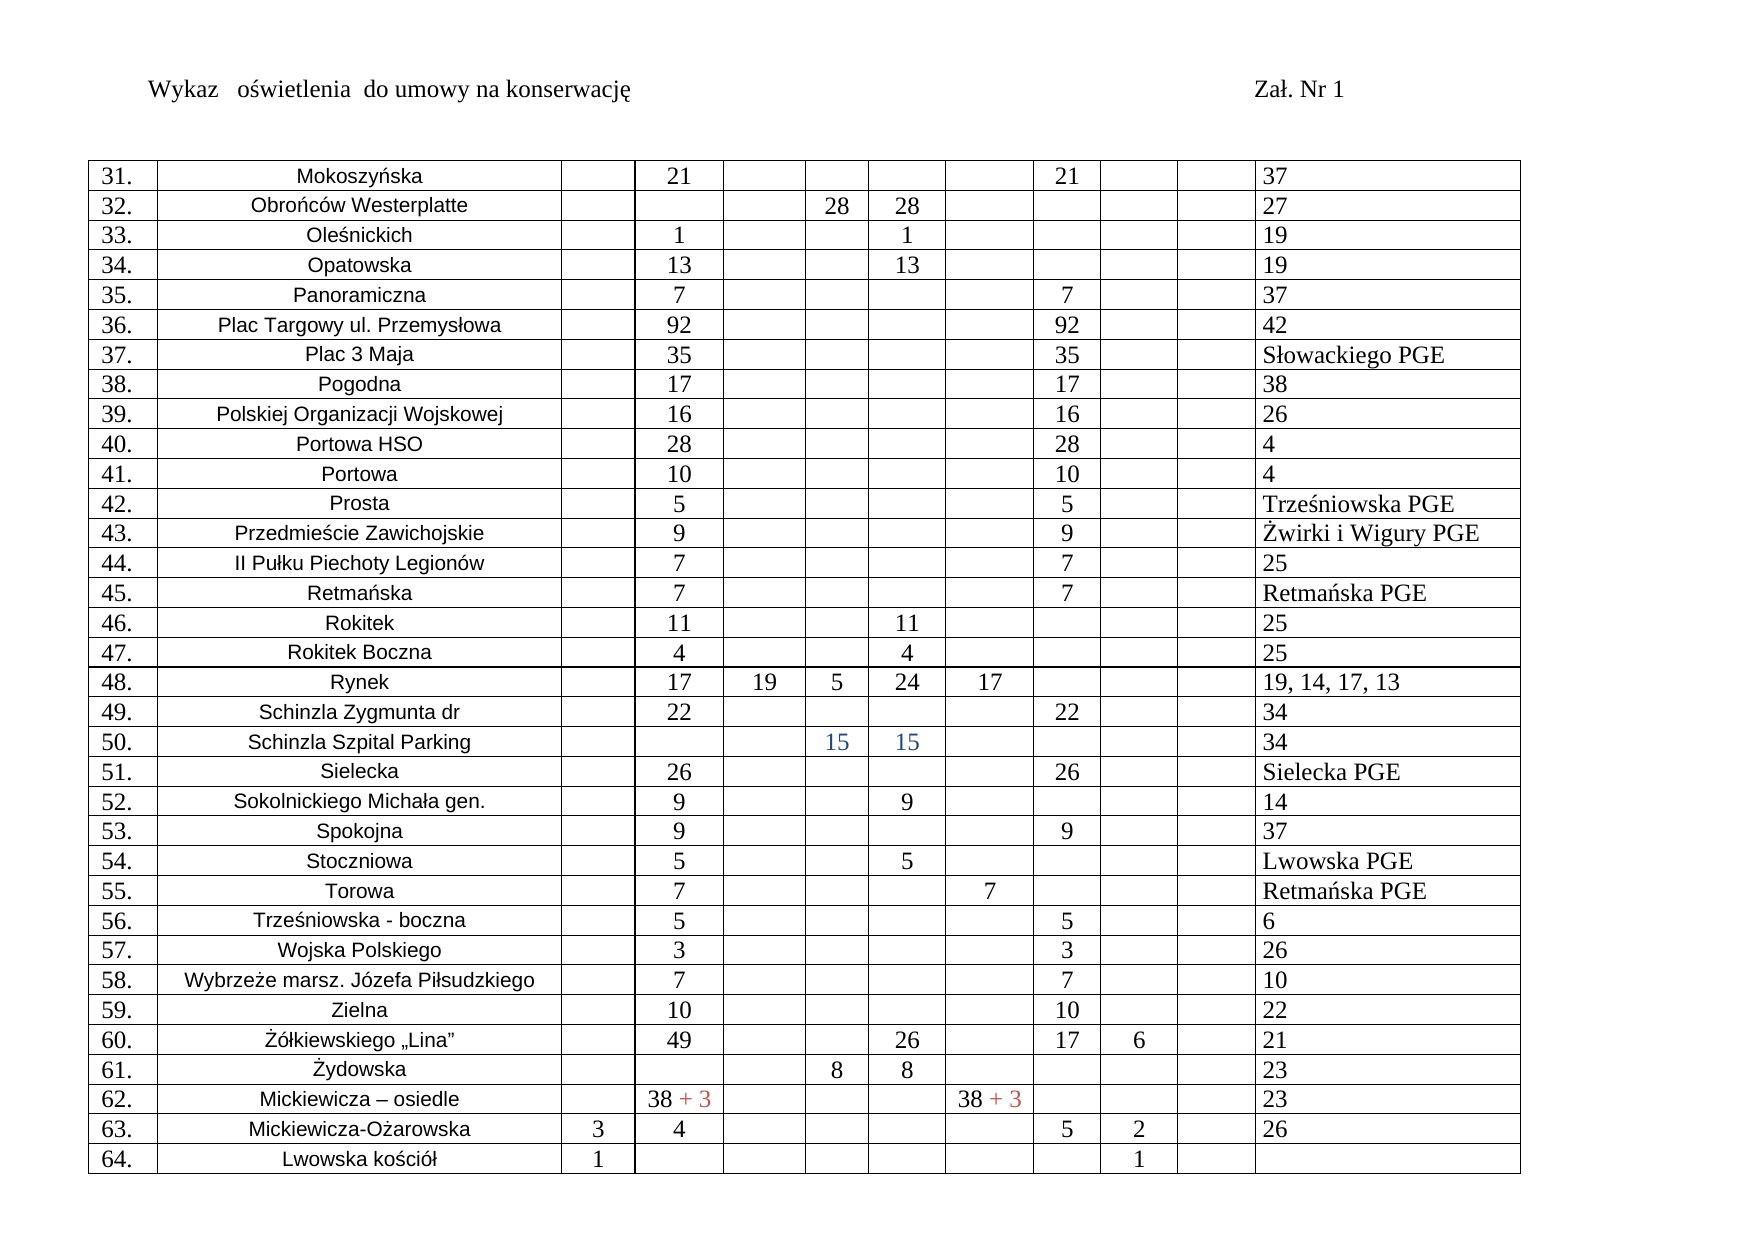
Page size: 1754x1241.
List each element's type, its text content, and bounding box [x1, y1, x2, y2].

table_cell [1034, 668, 1100, 696]
table_cell Lwowska kościół [158, 1144, 561, 1173]
table_cell [869, 340, 945, 368]
table_cell [869, 548, 945, 577]
table_cell 16 [1034, 399, 1100, 428]
table_cell [1101, 727, 1177, 756]
table_cell [1101, 876, 1177, 905]
table_cell [1101, 459, 1177, 488]
table_cell [806, 340, 868, 368]
table_cell [1101, 608, 1177, 637]
table_cell 26 [869, 1025, 945, 1054]
table_cell [562, 161, 634, 190]
table_cell [562, 608, 634, 637]
table_cell [89, 787, 157, 815]
table_cell 26 [1034, 757, 1100, 786]
table_cell 26 [1256, 399, 1520, 428]
table_cell [89, 668, 157, 696]
table_cell Panoramiczna [158, 280, 561, 309]
table_cell [724, 1055, 805, 1083]
table_cell [1178, 399, 1255, 428]
table_cell [562, 936, 634, 964]
table_cell [869, 399, 945, 428]
table_cell [562, 816, 634, 845]
table_cell [89, 608, 157, 637]
table_cell [1178, 876, 1255, 905]
table_cell 4 [869, 638, 945, 666]
table_cell [724, 906, 805, 934]
table_cell [1101, 638, 1177, 666]
table_cell [89, 965, 157, 994]
table_cell [1178, 370, 1255, 398]
table_cell [1178, 191, 1255, 219]
table_cell 17 [636, 370, 723, 398]
table_cell [1178, 489, 1255, 517]
table_cell 7 [636, 280, 723, 309]
table_cell 6 [1101, 1025, 1177, 1054]
table_cell [89, 638, 157, 666]
table_cell 19 [724, 668, 805, 696]
table_cell [89, 578, 157, 607]
table_cell [562, 280, 634, 309]
table_cell [89, 429, 157, 458]
table_cell 34 [1256, 727, 1520, 756]
table_cell [946, 936, 1033, 964]
table_cell 9 [869, 787, 945, 815]
table_cell [562, 846, 634, 875]
table_cell [946, 787, 1033, 815]
table_cell [562, 1055, 634, 1083]
table_cell [1178, 250, 1255, 279]
table_cell [1101, 1085, 1177, 1113]
table_cell [724, 250, 805, 279]
table_cell [724, 787, 805, 815]
table_cell 9 [1034, 519, 1100, 547]
table_cell [724, 280, 805, 309]
table_cell Trześniowska PGE [1256, 489, 1520, 517]
table_cell [946, 489, 1033, 517]
table_cell [724, 816, 805, 845]
table_cell Opatowska [158, 250, 561, 279]
table_cell [806, 161, 868, 190]
table_cell 11 [636, 608, 723, 637]
table_cell [1034, 191, 1100, 219]
table_cell [946, 399, 1033, 428]
table_cell [1178, 340, 1255, 368]
table_cell 35 [1034, 340, 1100, 368]
table_cell Torowa [158, 876, 561, 905]
table_cell [89, 489, 157, 517]
table_cell [806, 816, 868, 845]
table_cell [946, 608, 1033, 637]
table_cell [562, 578, 634, 607]
table_cell [89, 221, 157, 249]
table_cell [806, 697, 868, 726]
table_cell [869, 816, 945, 845]
table_cell 42 [1256, 310, 1520, 339]
table_cell [724, 638, 805, 666]
table_cell 26 [1256, 936, 1520, 964]
table_cell 14 [1256, 787, 1520, 815]
table_cell [946, 578, 1033, 607]
table_cell [724, 191, 805, 219]
table_cell [562, 221, 634, 249]
table_cell 11 [869, 608, 945, 637]
table_cell Rynek [158, 668, 561, 696]
table_cell 38 + 3 [636, 1085, 723, 1113]
table_cell [1034, 727, 1100, 756]
table_cell [869, 459, 945, 488]
table_cell Spokojna [158, 816, 561, 845]
table_cell 7 [1034, 965, 1100, 994]
table_cell [724, 995, 805, 1024]
table_cell [724, 370, 805, 398]
table_cell [724, 489, 805, 517]
table_cell [1178, 310, 1255, 339]
table_cell Sokolnickiego Michała gen. [158, 787, 561, 815]
table_cell [806, 310, 868, 339]
table_cell 17 [1034, 1025, 1100, 1054]
table_cell [1034, 1144, 1100, 1173]
table_cell 2 [1101, 1114, 1177, 1143]
table_cell [562, 787, 634, 815]
table_cell [1178, 727, 1255, 756]
table_cell [1101, 399, 1177, 428]
table_cell [89, 161, 157, 190]
table_cell 23 [1256, 1055, 1520, 1083]
table_cell [1178, 995, 1255, 1024]
table_cell [1101, 519, 1177, 547]
table_cell Oleśnickich [158, 221, 561, 249]
table_cell [946, 965, 1033, 994]
table_cell [806, 1114, 868, 1143]
table_cell [724, 936, 805, 964]
table_cell 10 [636, 459, 723, 488]
table_cell [1178, 221, 1255, 249]
table_cell 8 [869, 1055, 945, 1083]
table_cell [806, 1085, 868, 1113]
table_cell Lwowska PGE [1256, 846, 1520, 875]
table_cell [869, 995, 945, 1024]
table_cell [869, 519, 945, 547]
table_cell [1178, 816, 1255, 845]
table_cell Mokoszyńska [158, 161, 561, 190]
table_cell [89, 280, 157, 309]
table_cell Sielecka [158, 757, 561, 786]
table_cell [946, 459, 1033, 488]
table_cell [562, 399, 634, 428]
table_cell [562, 548, 634, 577]
table_cell 10 [636, 995, 723, 1024]
table_cell 22 [1034, 697, 1100, 726]
table_cell [89, 906, 157, 934]
table_cell Plac 3 Maja [158, 340, 561, 368]
table_cell 5 [1034, 906, 1100, 934]
table_cell [89, 936, 157, 964]
table_cell [806, 250, 868, 279]
table_cell [724, 161, 805, 190]
table_cell [946, 221, 1033, 249]
table_cell [89, 727, 157, 756]
table_cell [724, 310, 805, 339]
table_cell 3 [562, 1114, 634, 1143]
table_cell Sielecka PGE [1256, 757, 1520, 786]
table_cell 1 [869, 221, 945, 249]
table_cell [1034, 787, 1100, 815]
table_cell 4 [1256, 429, 1520, 458]
table_cell [1178, 697, 1255, 726]
table_cell 13 [636, 250, 723, 279]
table_cell 8 [806, 1055, 868, 1083]
table_cell Obrońców Westerplatte [158, 191, 561, 219]
table_cell [1101, 1055, 1177, 1083]
table_cell [724, 757, 805, 786]
table_cell [806, 906, 868, 934]
table_cell [946, 1055, 1033, 1083]
table_cell [806, 608, 868, 637]
table_cell 7 [636, 578, 723, 607]
table_cell [946, 727, 1033, 756]
table_cell [89, 1025, 157, 1054]
table_cell [724, 727, 805, 756]
table_cell [1178, 429, 1255, 458]
table_cell [806, 429, 868, 458]
table_cell [1034, 1085, 1100, 1113]
table_cell [562, 191, 634, 219]
table_cell [562, 876, 634, 905]
table_cell [1178, 519, 1255, 547]
table_cell [946, 340, 1033, 368]
table_cell Retmańska [158, 578, 561, 607]
table_cell [1101, 846, 1177, 875]
table_cell [946, 1114, 1033, 1143]
table_cell [869, 578, 945, 607]
table_cell 3 [1034, 936, 1100, 964]
table_cell 10 [1034, 459, 1100, 488]
table_cell [1178, 787, 1255, 815]
table_cell 19 [1256, 221, 1520, 249]
table_cell 21 [636, 161, 723, 190]
table_cell 28 [806, 191, 868, 219]
table_cell [724, 846, 805, 875]
table_cell 25 [1256, 548, 1520, 577]
table_cell [724, 429, 805, 458]
table_cell [562, 995, 634, 1024]
table_cell [946, 370, 1033, 398]
table_cell 17 [636, 668, 723, 696]
table_cell 19, 14, 17, 13 [1256, 668, 1520, 696]
table_cell [1034, 876, 1100, 905]
table_cell [724, 608, 805, 637]
table_cell 7 [946, 876, 1033, 905]
table_cell [562, 340, 634, 368]
table_cell Plac Targowy ul. Przemysłowa [158, 310, 561, 339]
table_cell Przedmieście Zawichojskie [158, 519, 561, 547]
table_cell 7 [636, 548, 723, 577]
table_cell 9 [636, 519, 723, 547]
table_cell [869, 936, 945, 964]
table_cell [1178, 1144, 1255, 1173]
table_cell [89, 697, 157, 726]
table_cell 13 [869, 250, 945, 279]
table_cell [946, 846, 1033, 875]
table_cell [562, 1025, 634, 1054]
table_cell [806, 965, 868, 994]
table_cell [1101, 161, 1177, 190]
table_cell [869, 489, 945, 517]
table_cell [562, 906, 634, 934]
table_cell Schinzla Szpital Parking [158, 727, 561, 756]
table_cell [89, 1144, 157, 1173]
table_cell [869, 1085, 945, 1113]
table_cell Portowa HSO [158, 429, 561, 458]
table_cell [946, 995, 1033, 1024]
table_cell 28 [1034, 429, 1100, 458]
table_cell [562, 697, 634, 726]
table_cell Wybrzeże marsz. Józefa Piłsudzkiego [158, 965, 561, 994]
table_cell [89, 399, 157, 428]
table_cell 37 [1256, 816, 1520, 845]
table_cell [806, 578, 868, 607]
table_cell [1178, 668, 1255, 696]
table_cell 23 [1256, 1085, 1520, 1113]
table_cell [1178, 1025, 1255, 1054]
table_cell [724, 221, 805, 249]
table_cell 1 [1101, 1144, 1177, 1173]
table_cell [1101, 250, 1177, 279]
table_cell [89, 250, 157, 279]
table_cell 35 [636, 340, 723, 368]
table_cell [869, 697, 945, 726]
table_cell 5 [636, 846, 723, 875]
table_cell 9 [636, 787, 723, 815]
table_cell [806, 846, 868, 875]
table_cell Schinzla Zygmunta dr [158, 697, 561, 726]
table_cell [806, 1144, 868, 1173]
table_cell [724, 1144, 805, 1173]
table_cell [89, 310, 157, 339]
table_cell [1178, 638, 1255, 666]
table_cell [869, 1144, 945, 1173]
table_cell [1178, 578, 1255, 607]
table_cell 5 [1034, 1114, 1100, 1143]
table_cell [1101, 548, 1177, 577]
table_cell 7 [636, 965, 723, 994]
table_cell 38 [1256, 370, 1520, 398]
table_cell 7 [1034, 548, 1100, 577]
table_cell [1101, 906, 1177, 934]
table_cell 9 [636, 816, 723, 845]
table_cell [946, 519, 1033, 547]
table_cell [869, 965, 945, 994]
table_cell 92 [636, 310, 723, 339]
table_cell [806, 995, 868, 1024]
table_cell [1034, 1055, 1100, 1083]
table_cell [806, 548, 868, 577]
table_cell [89, 548, 157, 577]
table_cell [562, 489, 634, 517]
table_cell [946, 191, 1033, 219]
table_cell [1101, 489, 1177, 517]
table_cell [806, 221, 868, 249]
table_cell [1178, 161, 1255, 190]
table_cell Żółkiewskiego „Lina” [158, 1025, 561, 1054]
table_cell [562, 757, 634, 786]
table_cell [562, 459, 634, 488]
table_cell [806, 459, 868, 488]
table_cell [89, 757, 157, 786]
table_cell [562, 429, 634, 458]
table_cell [1101, 965, 1177, 994]
table_cell [946, 161, 1033, 190]
table_cell [89, 1085, 157, 1113]
table_cell 28 [869, 191, 945, 219]
table_cell 22 [636, 697, 723, 726]
table_cell Portowa [158, 459, 561, 488]
table_cell [946, 1144, 1033, 1173]
table_cell [1101, 429, 1177, 458]
table_cell [806, 1025, 868, 1054]
table_cell [89, 370, 157, 398]
table_cell [1178, 1055, 1255, 1083]
table_cell [869, 876, 945, 905]
table_cell 4 [1256, 459, 1520, 488]
table_cell 3 [636, 936, 723, 964]
table_cell 34 [1256, 697, 1520, 726]
table_cell [562, 310, 634, 339]
table_cell [1178, 757, 1255, 786]
table_cell [562, 370, 634, 398]
table_cell [806, 489, 868, 517]
table_cell 5 [869, 846, 945, 875]
table_cell [562, 668, 634, 696]
table_cell [562, 519, 634, 547]
table_cell [1101, 816, 1177, 845]
table_cell 17 [946, 668, 1033, 696]
table_cell [562, 638, 634, 666]
table_cell Rokitek [158, 608, 561, 637]
table_cell [806, 757, 868, 786]
table_cell 5 [636, 489, 723, 517]
table_cell [1101, 757, 1177, 786]
table_cell 6 [1256, 906, 1520, 934]
table_cell [89, 1114, 157, 1143]
table_cell 27 [1256, 191, 1520, 219]
table_cell [869, 906, 945, 934]
table_cell [1101, 668, 1177, 696]
table_cell 25 [1256, 638, 1520, 666]
table_cell Prosta [158, 489, 561, 517]
table_cell [806, 638, 868, 666]
table_cell [89, 876, 157, 905]
table_cell [724, 399, 805, 428]
table_cell [1034, 846, 1100, 875]
table_cell 7 [1034, 280, 1100, 309]
table_cell 1 [562, 1144, 634, 1173]
table_cell 9 [1034, 816, 1100, 845]
table_cell 4 [636, 638, 723, 666]
table_cell [1178, 936, 1255, 964]
table_cell [946, 429, 1033, 458]
table_cell [869, 1114, 945, 1143]
table_cell II Pułku Piechoty Legionów [158, 548, 561, 577]
table_cell 26 [1256, 1114, 1520, 1143]
table_cell 16 [636, 399, 723, 428]
table_cell [89, 519, 157, 547]
table_cell [1034, 608, 1100, 637]
table_cell 15 [869, 727, 945, 756]
table_cell Słowackiego PGE [1256, 340, 1520, 368]
table_cell [724, 1114, 805, 1143]
table_cell [946, 548, 1033, 577]
table_cell [1034, 638, 1100, 666]
table_cell [946, 757, 1033, 786]
table_cell [806, 876, 868, 905]
table_cell 49 [636, 1025, 723, 1054]
table_cell [946, 310, 1033, 339]
table_cell [724, 1085, 805, 1113]
table_cell 28 [636, 429, 723, 458]
table_cell [562, 965, 634, 994]
table_cell [1101, 340, 1177, 368]
table_cell [1101, 936, 1177, 964]
table_cell [89, 191, 157, 219]
table_cell 25 [1256, 608, 1520, 637]
table_cell [1178, 965, 1255, 994]
table_cell [1101, 280, 1177, 309]
table_cell [562, 1085, 634, 1113]
table_cell [1034, 221, 1100, 249]
table_cell [724, 965, 805, 994]
table_cell 21 [1034, 161, 1100, 190]
table_cell 1 [636, 221, 723, 249]
table_cell [1101, 221, 1177, 249]
table_cell [1178, 608, 1255, 637]
table_cell Retmańska PGE [1256, 876, 1520, 905]
table_cell [869, 757, 945, 786]
table_cell [806, 399, 868, 428]
table_cell [724, 876, 805, 905]
table_cell [806, 787, 868, 815]
table_cell [636, 1144, 723, 1173]
table_cell [724, 340, 805, 368]
table_cell Stoczniowa [158, 846, 561, 875]
table_cell [89, 816, 157, 845]
table_cell [1101, 787, 1177, 815]
table_cell [946, 906, 1033, 934]
table_cell 10 [1034, 995, 1100, 1024]
table_cell [806, 370, 868, 398]
table_cell Mickiewicza – osiedle [158, 1085, 561, 1113]
table_cell [869, 429, 945, 458]
table_cell 4 [636, 1114, 723, 1143]
table_cell [1101, 697, 1177, 726]
table_cell [1178, 1085, 1255, 1113]
table_cell [724, 1025, 805, 1054]
table_cell 5 [1034, 489, 1100, 517]
table_cell 17 [1034, 370, 1100, 398]
table_cell Polskiej Organizacji Wojskowej [158, 399, 561, 428]
table_cell Trześniowska - boczna [158, 906, 561, 934]
table_cell 10 [1256, 965, 1520, 994]
table_cell [562, 250, 634, 279]
table_cell Pogodna [158, 370, 561, 398]
table_cell Retmańska PGE [1256, 578, 1520, 607]
table_cell [1178, 906, 1255, 934]
table_cell 22 [1256, 995, 1520, 1024]
table_cell [806, 936, 868, 964]
table_cell [946, 816, 1033, 845]
table_cell [1178, 280, 1255, 309]
table_cell 15 [806, 727, 868, 756]
table_cell 24 [869, 668, 945, 696]
table_cell [1034, 250, 1100, 279]
table_cell [89, 846, 157, 875]
table_cell 7 [1034, 578, 1100, 607]
table_cell [724, 578, 805, 607]
table_cell [1178, 459, 1255, 488]
table_cell 5 [806, 668, 868, 696]
table_cell [89, 995, 157, 1024]
table_cell Mickiewicza-Ożarowska [158, 1114, 561, 1143]
table_cell [946, 280, 1033, 309]
table_cell 26 [636, 757, 723, 786]
table_cell 37 [1256, 161, 1520, 190]
table_cell [946, 638, 1033, 666]
table_cell [1101, 310, 1177, 339]
table_cell 92 [1034, 310, 1100, 339]
table_cell [1256, 1144, 1520, 1173]
table_cell [89, 340, 157, 368]
table_cell [1178, 1114, 1255, 1143]
table_cell 37 [1256, 280, 1520, 309]
table_cell [724, 697, 805, 726]
table_cell [1178, 846, 1255, 875]
table_cell [1101, 995, 1177, 1024]
table_cell 7 [636, 876, 723, 905]
table_cell [946, 697, 1033, 726]
table_cell Żwirki i Wigury PGE [1256, 519, 1520, 547]
table_cell [636, 727, 723, 756]
table_cell [636, 191, 723, 219]
table_cell [1101, 578, 1177, 607]
table_cell [89, 459, 157, 488]
table_cell Zielna [158, 995, 561, 1024]
table_cell Rokitek Boczna [158, 638, 561, 666]
table_cell [869, 280, 945, 309]
table_cell [806, 519, 868, 547]
table_cell 38 + 3 [946, 1085, 1033, 1113]
table_cell [806, 280, 868, 309]
table_cell [724, 519, 805, 547]
table_cell 5 [636, 906, 723, 934]
table_cell [1101, 370, 1177, 398]
table_cell 19 [1256, 250, 1520, 279]
table_cell [869, 310, 945, 339]
table_cell Żydowska [158, 1055, 561, 1083]
table_cell [946, 250, 1033, 279]
table_cell 21 [1256, 1025, 1520, 1054]
table_cell [869, 161, 945, 190]
table_cell [724, 548, 805, 577]
table_cell [869, 370, 945, 398]
table_cell [636, 1055, 723, 1083]
table_cell [89, 1055, 157, 1083]
table_cell [1101, 191, 1177, 219]
table_cell [562, 727, 634, 756]
table_cell [1178, 548, 1255, 577]
table_cell Wojska Polskiego [158, 936, 561, 964]
table_cell [724, 459, 805, 488]
table_cell [946, 1025, 1033, 1054]
